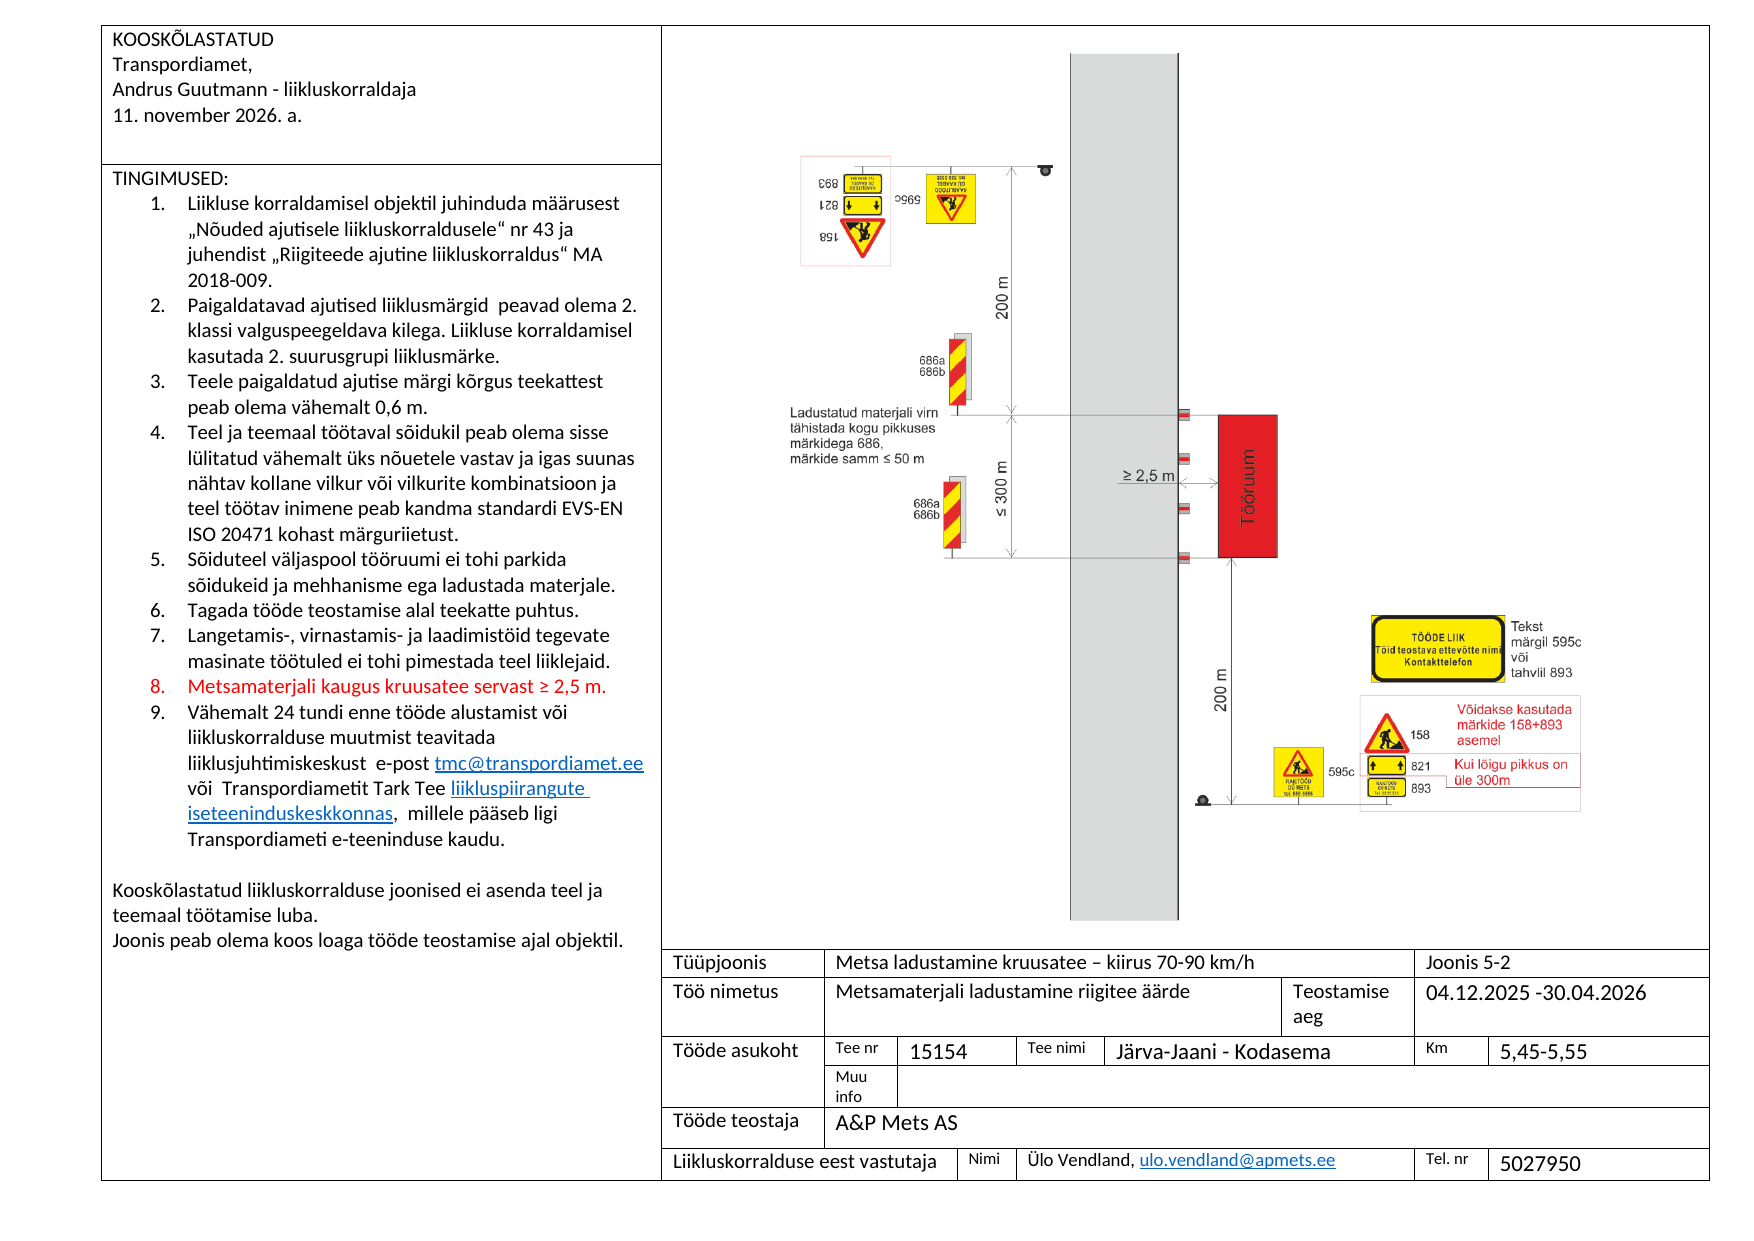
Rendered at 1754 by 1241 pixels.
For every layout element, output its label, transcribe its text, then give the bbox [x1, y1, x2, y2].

table_cell Metsamaterjali ladustamine riigitee äärde [825, 978, 1281, 1036]
table_cell Tee nr [825, 1037, 897, 1065]
picture [790, 53, 1581, 921]
table_cell 5027950 [1489, 1149, 1709, 1179]
table_cell A&P Mets AS [825, 1108, 1709, 1148]
table_cell Tel. nr [1415, 1149, 1488, 1179]
table_cell 5,45-5,55 [1489, 1037, 1709, 1065]
table_cell Liikluskorralduse eest vastutaja [662, 1149, 957, 1179]
table_cell Tööde teostaja [662, 1108, 824, 1148]
table_cell Metsa ladustamine kruusatee – kiirus 70-90 km/h [825, 950, 1414, 977]
table_cell Tee nimi [1017, 1037, 1104, 1065]
table_cell Järva-Jaani - Kodasema [1105, 1037, 1414, 1065]
table_cell Tüüpjoonis [662, 950, 824, 977]
table_cell Joonis 5-2 [1415, 950, 1709, 977]
table_cell [898, 1066, 1709, 1107]
table_cell Nimi [958, 1149, 1016, 1179]
table_cell Km [1415, 1037, 1488, 1065]
table_cell Teostamise aeg [1282, 978, 1414, 1036]
table_cell 15154 [898, 1037, 1016, 1065]
table_header [662, 26, 1709, 948]
table_cell Ülo Vendland, ulo.vendland@apmets.ee [1017, 1149, 1414, 1179]
table_cell 04.12.2025 -30.04.2026 [1415, 978, 1709, 1036]
table_header KOOSKÕLASTATUD Transpordiamet, Andrus Guutmann - liikluskorraldaja 4. detsember 2025. a. [102, 26, 661, 164]
table_cell Muu info [825, 1066, 897, 1107]
table_cell Töö nimetus [662, 978, 824, 1036]
table_cell Tööde asukoht [662, 1037, 824, 1107]
table_cell TINGIMUSED: Liikluse korraldamisel objektil juhinduda määrusest „Nõuded ajutisele liikluskorraldusele“ nr 43 ja juhendist „Riigiteede ajutine liikluskorraldus“ MA 2018-009. Paigaldatavad ajutised liiklusmärgid peavad olema 2. klassi valguspeegeldava kilega. Liikluse korraldamisel kasutada 2. suurusgrupi liiklusmärke. Teele paigaldatud ajutise märgi kõrgus teekattest peab olema vähemalt 0,6 m. Teel ja teemaal töötaval sõidukil peab olema sisse lülitatud vähemalt üks nõuetele vastav ja igas suunas nähtav kollane vilkur või vilkurite kombinatsioon ja teel töötav inimene peab kandma standardi EVS-EN ISO 20471 kohast märguriietust. Sõiduteel väljaspool tööruumi ei tohi parkida sõidukeid ja mehhanisme ega ladustada materjale. Tagada tööde teostamise alal teekatte puhtus. Langetamis-, virnastamis- ja laadimistöid tegevate masinate töötuled ei tohi pimestada teel liiklejaid. Metsamaterjali kaugus kruusatee servast ≥ 2,5 m. Vähemalt 24 tundi enne tööde alustamist või liikluskorralduse muutmist teavitada liiklusjuhtimiskeskust e-post tmc@transpordiamet.ee või Transpordiametit Tark Tee liikluspiirangute iseteeninduskeskkonnas, millele pääseb ligi Transpordiameti e-teeninduse kaudu. Kooskõlastatud liikluskorralduse joonised ei asenda teel ja teemaal töötamise luba. Joonis peab olema koos loaga tööde teostamise ajal objektil. [102, 165, 661, 1179]
